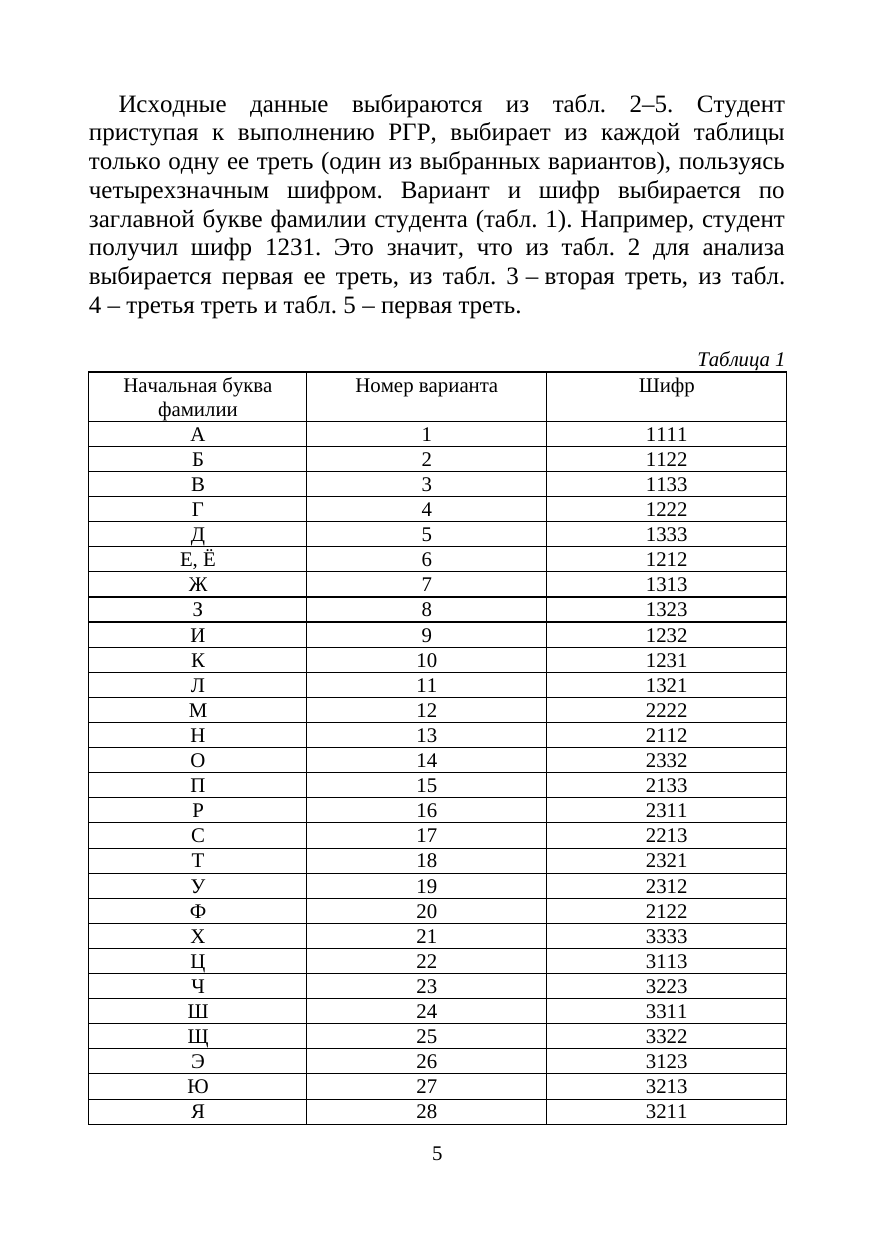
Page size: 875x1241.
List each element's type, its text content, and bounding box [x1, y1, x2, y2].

table_cell 1111 [547, 422, 786, 446]
table_cell 2222 [547, 698, 786, 722]
table_cell 28 [307, 1100, 546, 1123]
table_cell 2122 [547, 899, 786, 923]
table_cell 4 [307, 497, 546, 521]
table_cell 12 [307, 698, 546, 722]
table_cell 23 [307, 974, 546, 998]
table_cell 1212 [547, 547, 786, 571]
table_cell 2213 [547, 823, 786, 847]
text Исходные данные выбираются из табл. 2–5. Студент приступая к выполнению РГР, выбирает из каждой таблицы только одну ее треть (один из выбранных вариантов), пользуясь четырехзначным шифром. Вариант и шифр выбирается по заглавной букве фамилии студента (табл. 1). Например, студент получил шифр 1231. Это значит, что из табл. 2 для анализа выбирается первая ее треть, из табл. 3 – вторая треть, из табл. 4 – третья треть и табл. 5 – первая треть. [89, 89, 785, 319]
table_cell Б [89, 447, 306, 471]
table_cell 10 [307, 648, 546, 672]
table_cell 1222 [547, 497, 786, 521]
table_cell 1 [307, 422, 546, 446]
table_cell Ч [89, 974, 306, 998]
subtitle Таблица 1 [89, 347, 785, 371]
table_cell Ш [89, 999, 306, 1023]
table_cell К [89, 648, 306, 672]
table_cell В [89, 472, 306, 496]
table_cell 2112 [547, 723, 786, 747]
table_cell Щ [89, 1024, 306, 1048]
table_cell 19 [307, 874, 546, 898]
table_cell Д [89, 522, 306, 546]
table_header Начальная буква фамилии [89, 373, 306, 421]
table_cell 1321 [547, 673, 786, 697]
table_cell 5 [307, 522, 546, 546]
table_cell 1133 [547, 472, 786, 496]
table_cell 2312 [547, 874, 786, 898]
table_cell Ф [89, 899, 306, 923]
table_cell 2311 [547, 798, 786, 822]
table_cell 1232 [547, 623, 786, 647]
table_cell Н [89, 723, 306, 747]
table_cell 3 [307, 472, 546, 496]
table_cell 17 [307, 823, 546, 847]
table_cell 14 [307, 748, 546, 772]
table_cell У [89, 874, 306, 898]
table_cell 3213 [547, 1074, 786, 1098]
table_cell Ю [89, 1074, 306, 1098]
table_cell 18 [307, 849, 546, 872]
table_cell Я [89, 1100, 306, 1123]
table_cell С [89, 823, 306, 847]
table_cell 8 [307, 598, 546, 621]
table_cell Л [89, 673, 306, 697]
table_cell 1231 [547, 648, 786, 672]
table_cell 9 [307, 623, 546, 647]
table_cell 13 [307, 723, 546, 747]
table_header Шифр [547, 373, 786, 421]
table_cell Р [89, 798, 306, 822]
table_cell Х [89, 924, 306, 948]
table_cell 3322 [547, 1024, 786, 1048]
table_cell 3333 [547, 924, 786, 948]
table_cell А [89, 422, 306, 446]
table_cell 2332 [547, 748, 786, 772]
table_cell 16 [307, 798, 546, 822]
table_cell З [89, 598, 306, 621]
table_cell 2321 [547, 849, 786, 872]
table_cell Г [89, 497, 306, 521]
table_cell 25 [307, 1024, 546, 1048]
table_cell 21 [307, 924, 546, 948]
table_cell 3123 [547, 1049, 786, 1073]
table_cell 2 [307, 447, 546, 471]
table_cell 20 [307, 899, 546, 923]
table_cell О [89, 748, 306, 772]
table_cell И [89, 623, 306, 647]
table_cell Э [89, 1049, 306, 1073]
table_cell Е, ё [89, 547, 306, 571]
table_cell 1313 [547, 572, 786, 596]
table_cell 1122 [547, 447, 786, 471]
table_cell Ц [89, 949, 306, 973]
table_cell 26 [307, 1049, 546, 1073]
table_cell 15 [307, 773, 546, 797]
table_cell 6 [307, 547, 546, 571]
table_cell П [89, 773, 306, 797]
table_cell Т [89, 849, 306, 872]
table_cell 3311 [547, 999, 786, 1023]
table_cell 1333 [547, 522, 786, 546]
table_header Номер варианта [307, 373, 546, 421]
table_cell 2133 [547, 773, 786, 797]
table_cell 1323 [547, 598, 786, 621]
table_cell 22 [307, 949, 546, 973]
table_cell 3211 [547, 1100, 786, 1123]
table_cell 3223 [547, 974, 786, 998]
table_cell 27 [307, 1074, 546, 1098]
table_cell 24 [307, 999, 546, 1023]
table_cell 11 [307, 673, 546, 697]
table_cell 3113 [547, 949, 786, 973]
table_cell Ж [89, 572, 306, 596]
table_cell М [89, 698, 306, 722]
table_cell 7 [307, 572, 546, 596]
